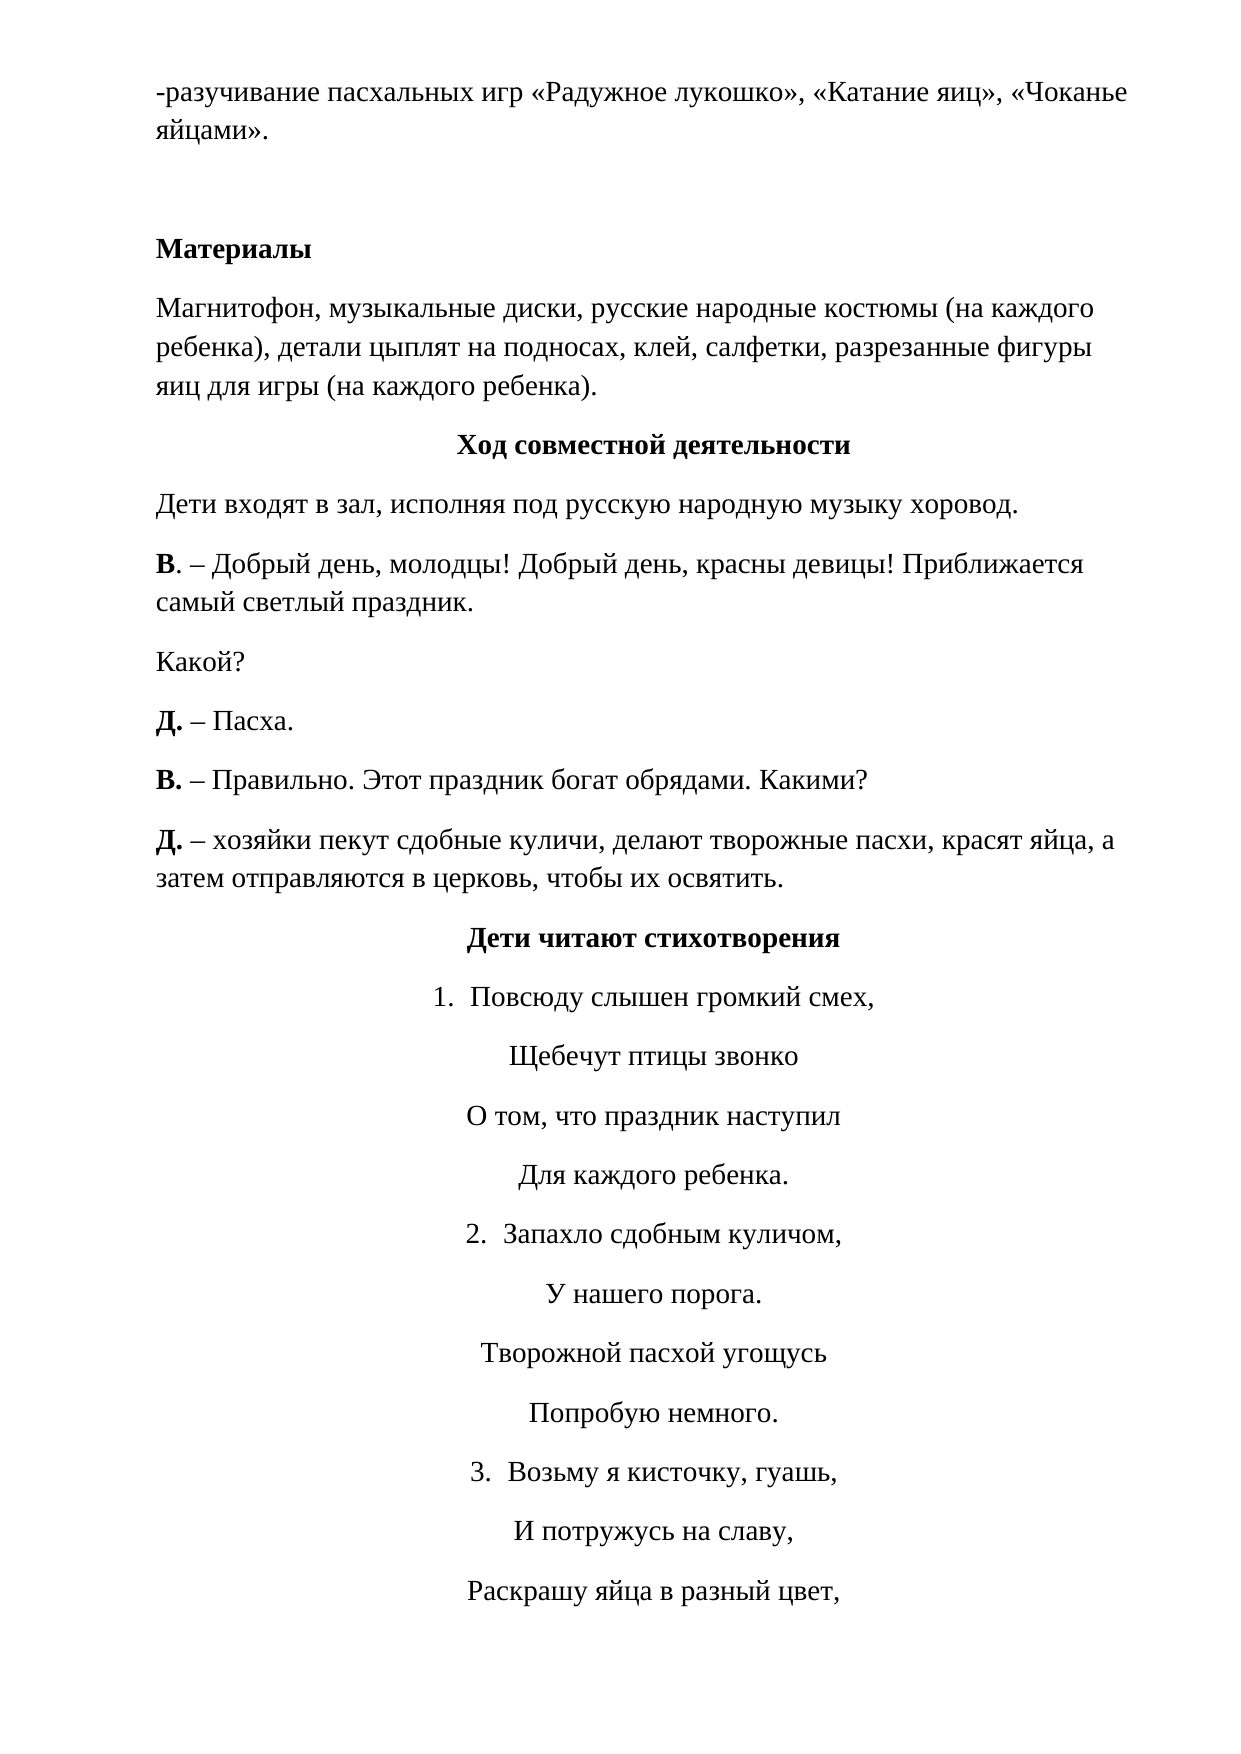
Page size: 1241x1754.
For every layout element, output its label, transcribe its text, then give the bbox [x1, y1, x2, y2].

text В. – Добрый день, молодцы! Добрый день, красны девицы! Приближается самый светлый праздник. [156, 546, 1152, 618]
text Для каждого ребенка. [156, 1157, 1152, 1191]
text Ход совместной деятельности [156, 427, 1152, 461]
text Дети читают стихотворения [156, 920, 1152, 953]
text Щебечут птицы звонко [156, 1038, 1152, 1072]
text Попробую немного. [156, 1395, 1152, 1428]
text У нашего порога. [156, 1276, 1152, 1309]
list Повсюду слышен громкий смех, [156, 979, 1152, 1013]
text В. – Правильно. Этот праздник богат обрядами. Какими? [156, 762, 1152, 796]
text Магнитофон, музыкальные диски, русские народные костюмы (на каждого ребенка), детали цыплят на подносах, клей, салфетки, разрезанные фигуры яиц для игры (на каждого ребенка). [156, 291, 1152, 401]
list Возьму я кисточку, гуашь, [156, 1454, 1152, 1488]
text Раскрашу яйца в разный цвет, [156, 1573, 1152, 1606]
text Дети входят в зал, исполняя под русскую народную музыку хоровод. [156, 486, 1152, 520]
text -разучивание пасхальных игр «Радужное лукошко», «Катание яиц», «Чоканье яйцами». [156, 74, 1152, 146]
text Д. – хозяйки пекут сдобные куличи, делают творожные пасхи, красят яйца, а затем отправляются в церковь, чтобы их освятить. [156, 822, 1152, 894]
text О том, что праздник наступил [156, 1098, 1152, 1131]
text Творожной пасхой угощусь [156, 1335, 1152, 1369]
text Какой? [156, 644, 1152, 677]
text Материалы [156, 231, 1152, 265]
list Запахло сдобным куличом, [156, 1217, 1152, 1250]
text И потружусь на славу, [156, 1513, 1152, 1547]
text Д. – Пасха. [156, 703, 1152, 737]
